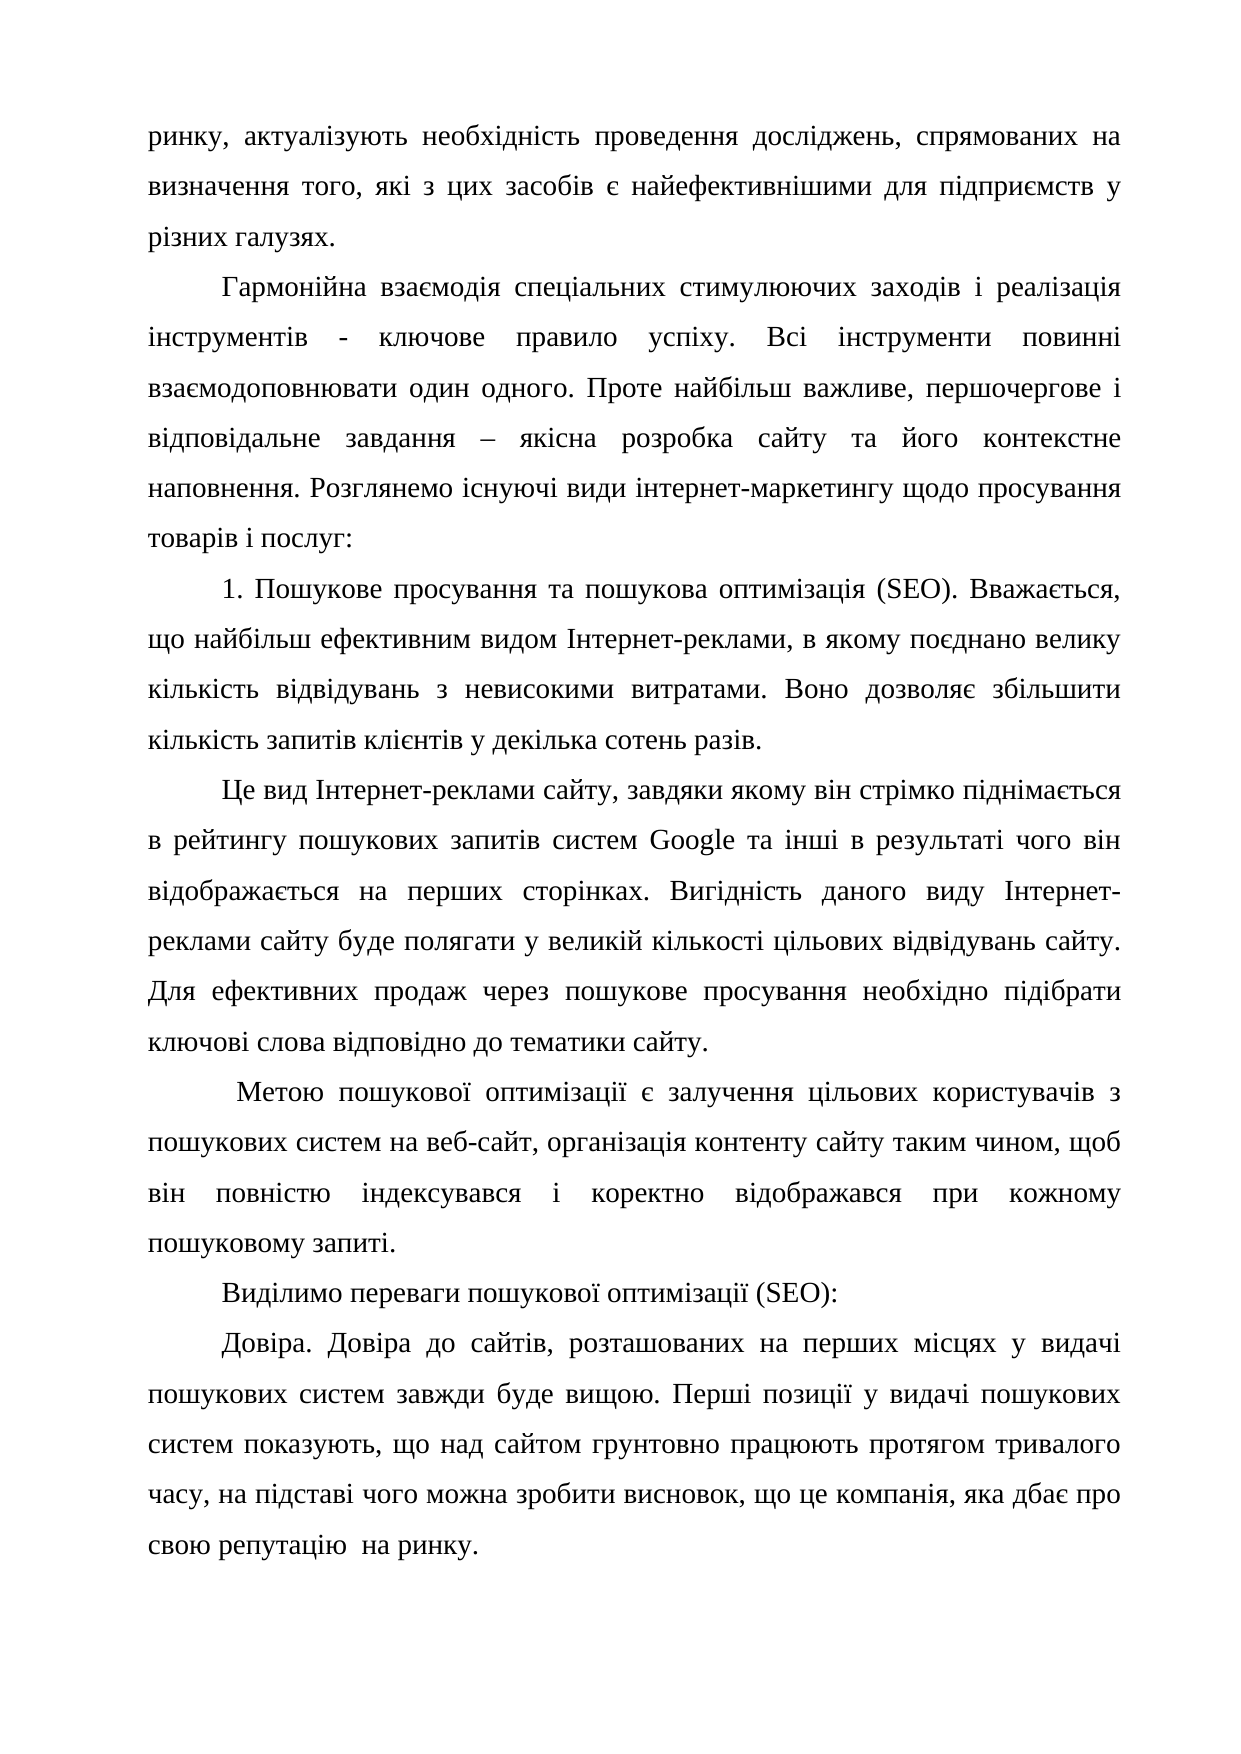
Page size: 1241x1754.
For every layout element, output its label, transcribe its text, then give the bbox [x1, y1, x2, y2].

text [148, 118, 1122, 252]
text Метою пошукової оптимізації є залучення цільових користувачів з пошукових систем на веб-сайт, організація контенту сайту таким чином, щоб він повністю індексувався і коректно відображався при кожному пошуковому запиті. [148, 1074, 1122, 1258]
text 1. Пошукове просування та пошукова оптимізація (SEO). Вважається, що найбільш ефективним видом Інтернет-реклами, в якому поєднано велику кількість відвідувань з невисокими витратами. Воно дозволяє збільшити кількість запитів клієнтів у декілька сотень разів. [148, 571, 1122, 755]
text Гармонійна взаємодія спеціальних стимулюючих заходів і реалізація інструментів - ключове правило успіху. Всі інструменти повинні взаємодоповнювати один одного. Проте найбільш важливе, першочергове і відповідальне завдання – якісна розробка сайту та його контекстне наповнення. Розглянемо існуючі види інтернет-маркетингу щодо просування товарів і послуг: [148, 269, 1122, 554]
text Виділимо переваги пошукової оптимізації (SEO): [148, 1275, 1122, 1309]
text Це вид Інтернет-реклами сайту, завдяки якому він стрімко піднімається в рейтингу пошукових запитів систем Google та інші в результаті чого він відображається на перших сторінках. Вигідність даного виду Інтернет-реклами сайту буде полягати у великій кількості цільових відвідувань сайту. Для ефективних продаж через пошукове просування необхідно підібрати ключові слова відповідно до тематики сайту. [148, 772, 1122, 1057]
text Довіра. Довіра до сайтів, розташованих на перших місцях у видачі пошукових систем завжди буде вищою. Перші позиції у видачі пошукових систем показують, що над сайтом грунтовно працюють протягом тривалого часу, на підставі чого можна зробити висновок, що це компанія, яка дбає про свою репутацію на ринку. [148, 1326, 1122, 1560]
